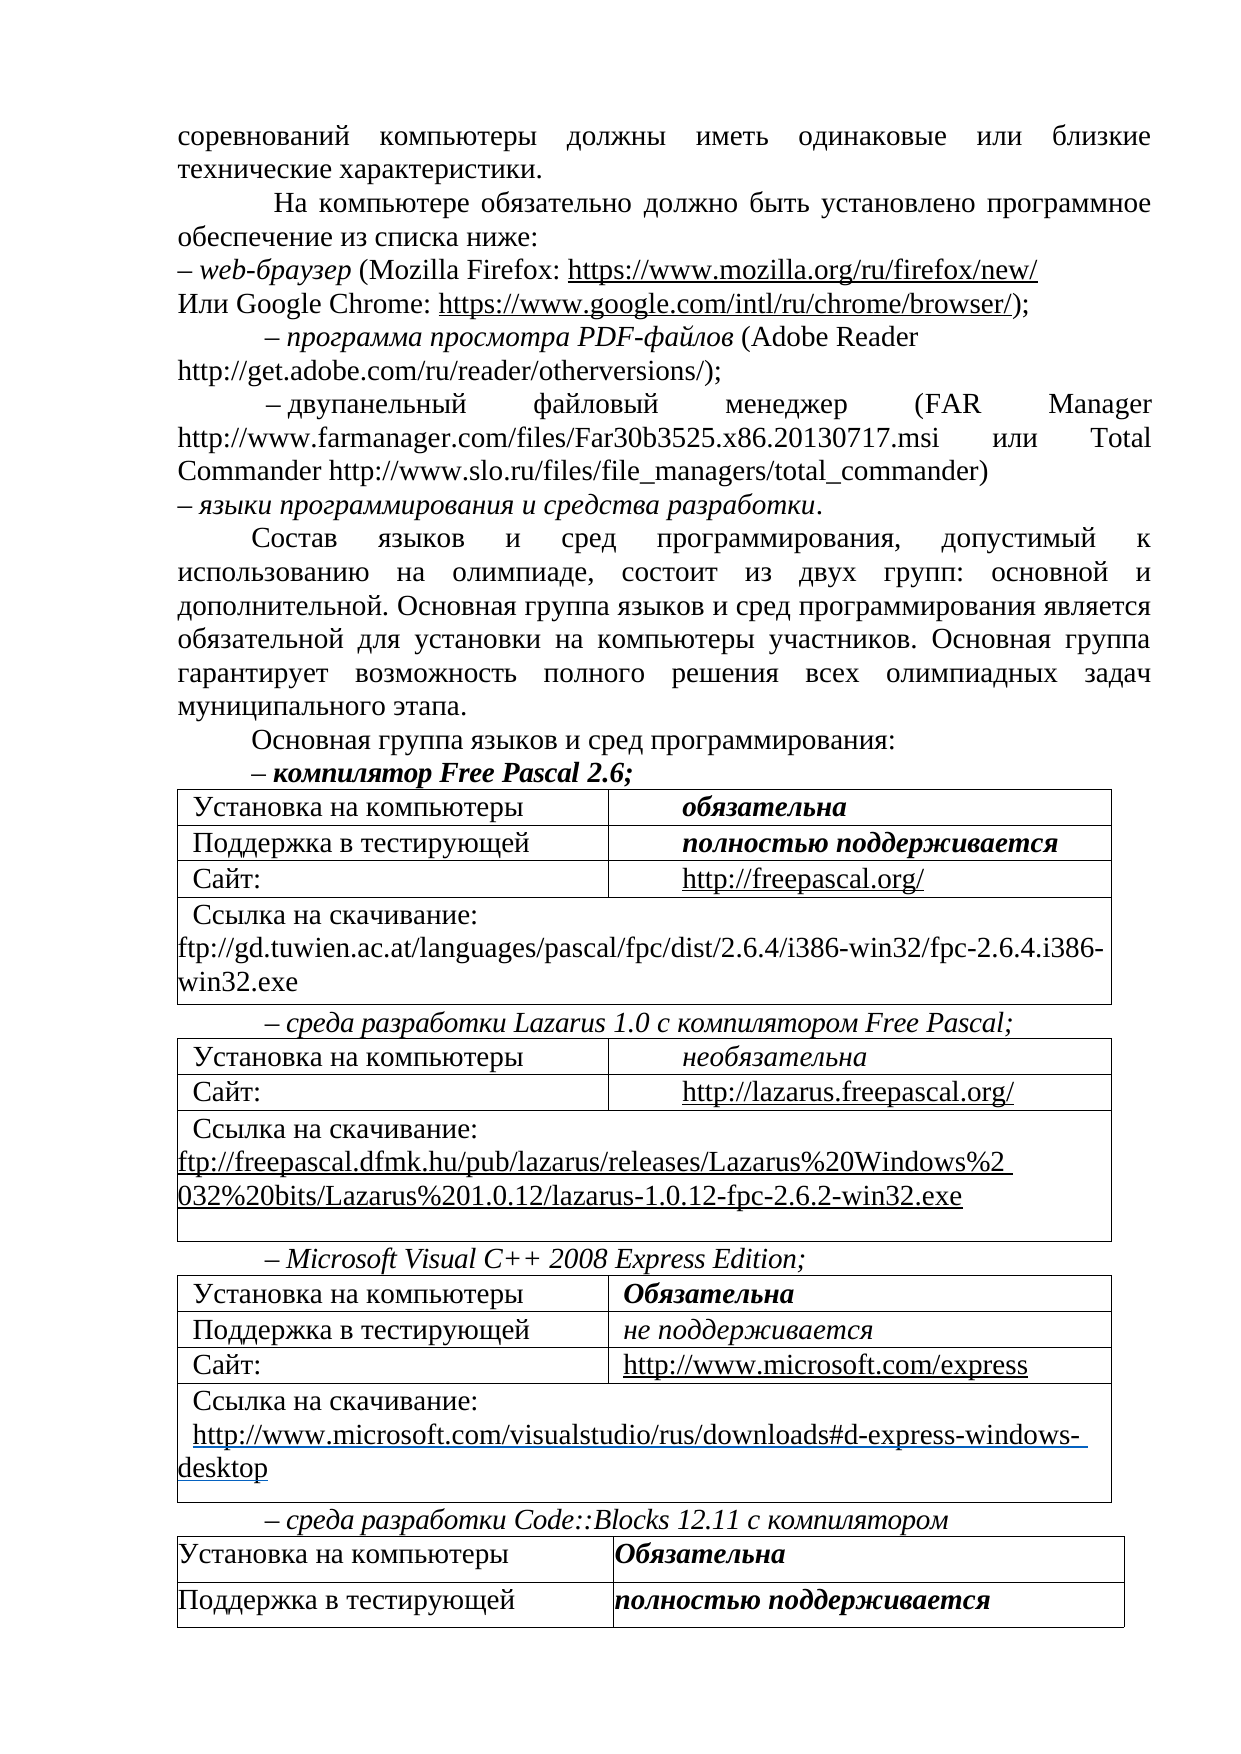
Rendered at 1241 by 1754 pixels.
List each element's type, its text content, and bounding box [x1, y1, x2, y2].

text – программа просмотра PDF-файлов (Adobe Reader [177, 319, 1152, 353]
table_header Установка на компьютеры участников: [178, 1276, 608, 1311]
text – Microsoft Visual C++ 2008 Express Edition; [177, 1242, 1152, 1275]
table_cell полностью поддерживается [609, 826, 1111, 860]
table_cell не поддерживается [609, 1312, 1111, 1347]
text – компилятор Free Pascal 2.6; [177, 755, 1152, 789]
table_cell Поддержка в тестирующей системе: [178, 826, 608, 860]
table_cell Сайт: [178, 1075, 608, 1110]
table_cell Ссылка на скачивание: ftp://gd.tuwien.ac.at/languages/pascal/fpc/dist/2.6.4/i386-win32/fpc-2.6.4.i386-win32.exe [178, 898, 1111, 1004]
table_cell http://freepascal.org/ [609, 861, 1111, 896]
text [177, 118, 1152, 185]
table_cell Сайт: [178, 1348, 608, 1383]
table_header Обязательна [614, 1537, 1124, 1582]
table_header Установка на компьютеры участников: [178, 1039, 608, 1074]
table_header Установка на компьютеры участников: [178, 1537, 613, 1582]
table_header Установка на компьютеры участников: [178, 790, 608, 825]
table_header обязательна [609, 790, 1111, 825]
text – среда разработки Code::Blocks 12.11 с компилятором [177, 1502, 1152, 1536]
table_cell http://www.microsoft.com/express [609, 1348, 1111, 1383]
text Основная группа языков и сред программирования: [177, 722, 1152, 755]
text – языки программирования и средства разработки. [177, 487, 1152, 521]
table_cell Поддержка в тестирующей системе: [178, 1312, 608, 1347]
text На компьютере обязательно должно быть установлено программное обеспечение из списка ниже: [177, 185, 1152, 252]
table_cell Сайт: [178, 861, 608, 896]
table_cell Ссылка на скачивание: ftp://freepascal.dfmk.hu/pub/lazarus/releases/Lazarus%20Windows%2 032%20bits/Lazarus%201.0.12/lazarus-1.0.12-fpc-2.6.2-win32.exe [178, 1111, 1111, 1241]
text – web-браузер (Mozilla Firefox: https://www.mozilla.org/ru/firefox/new/ [177, 252, 1152, 286]
text Состав языков и сред программирования, допустимый к использованию на олимпиаде, состоит из двух групп: основной и дополнительной. Основная группа языков и сред программирования является обязательной для установки на компьютеры участников. Основная группа гарантирует возможность полного решения всех олимпиадных задач муниципального этапа. [177, 521, 1152, 722]
table_cell Ссылка на скачивание: http://www.microsoft.com/visualstudio/rus/downloads#d-express-windows- desktop [178, 1384, 1111, 1502]
table_cell http://lazarus.freepascal.org/ [609, 1075, 1111, 1110]
text Или Google Chrome: https://www.google.com/intl/ru/chrome/browser/); [177, 286, 1152, 319]
table_header Обязательна [609, 1276, 1111, 1311]
table_header необязательна [609, 1039, 1111, 1074]
table_cell Поддержка в тестирующей системе: [178, 1583, 613, 1627]
text – среда разработки Lazarus 1.0 с компилятором Free Pascal; [177, 1005, 1152, 1038]
table_cell полностью поддерживается [614, 1583, 1124, 1627]
text – двупанельный файловый менеджер (FAR Manager http://www.farmanager.com/files/Far30b3525.x86.20130717.msi или Total Commander http://www.slo.ru/files/file_managers/total_commander) [177, 386, 1152, 487]
text http://get.adobe.com/ru/reader/otherversions/); [177, 353, 1152, 386]
